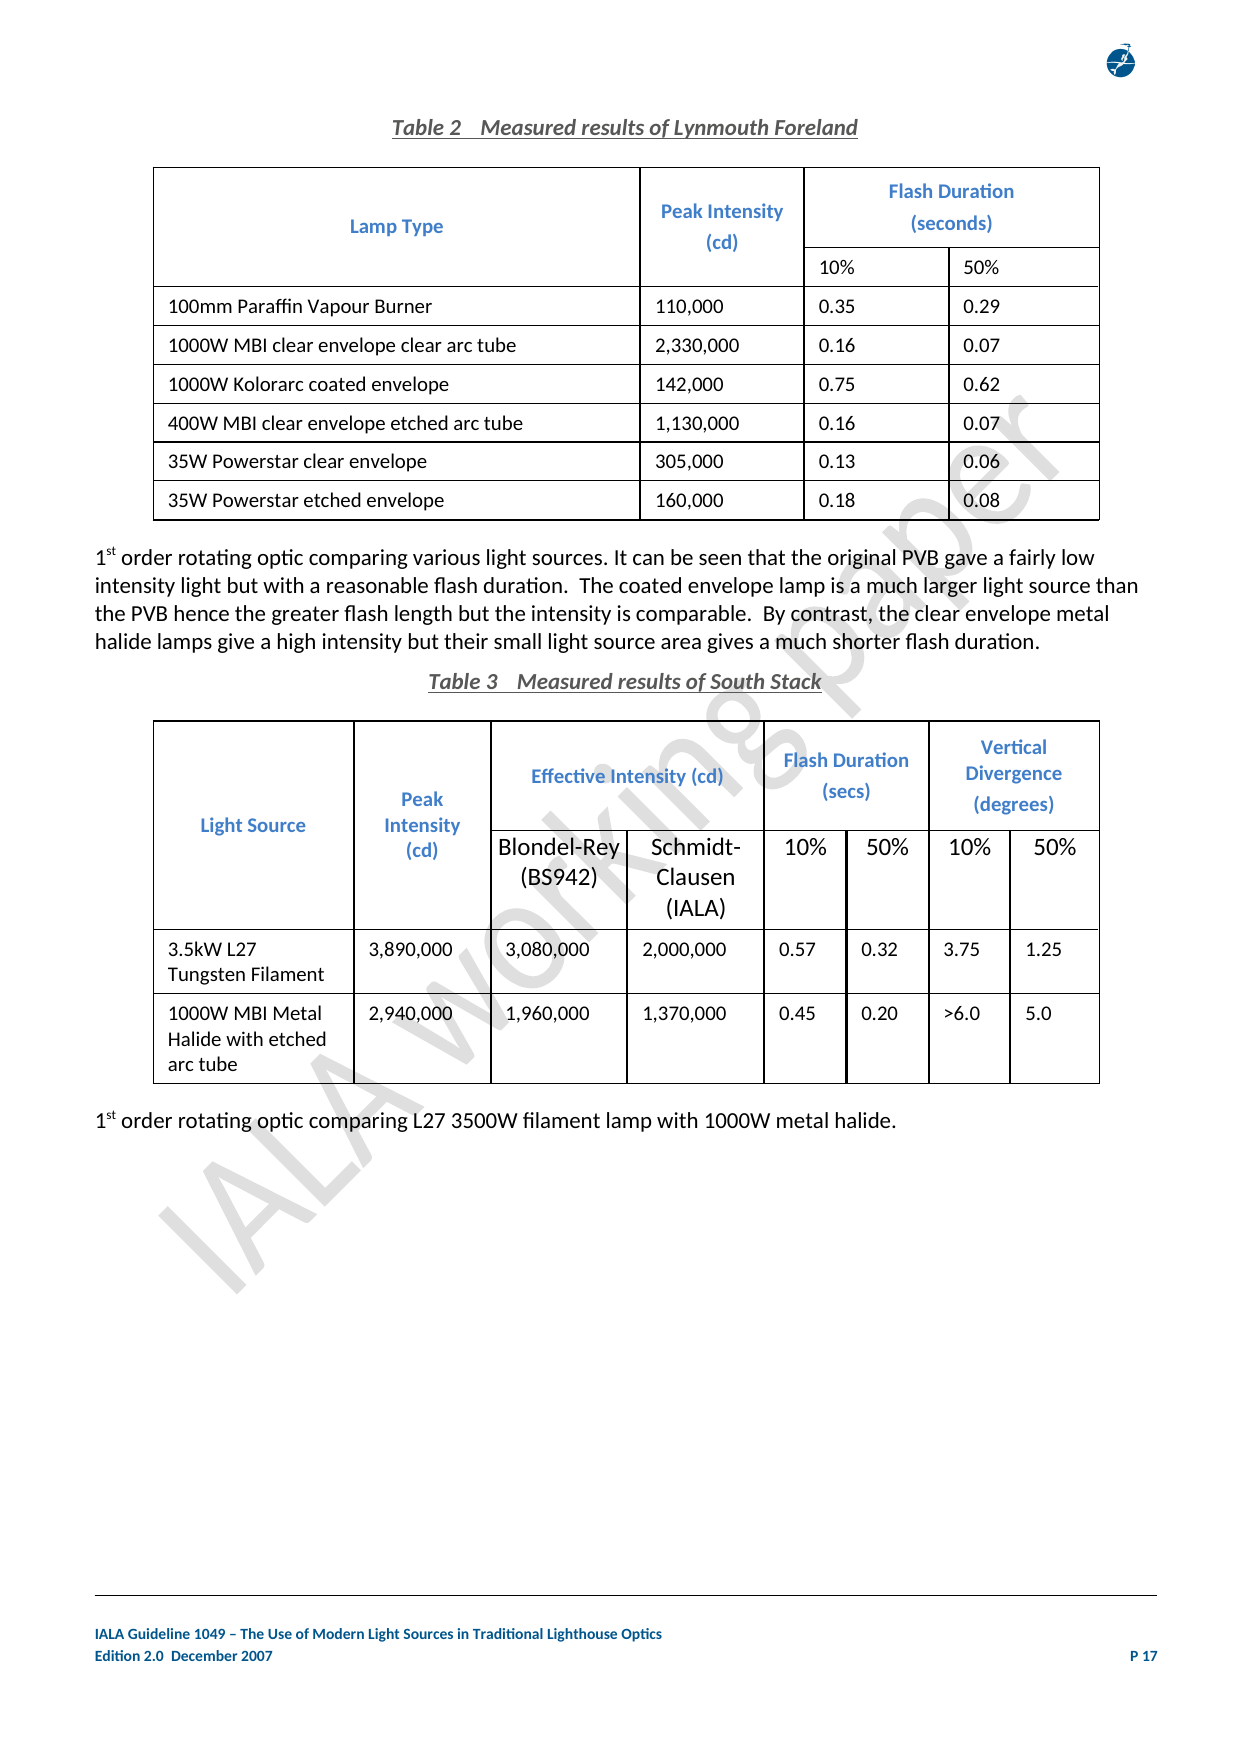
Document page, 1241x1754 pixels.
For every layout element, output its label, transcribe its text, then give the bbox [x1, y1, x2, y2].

table_cell 1.25 [1011, 929, 1099, 993]
text Measured results of South Stack [94, 667, 1157, 695]
table_cell >6.0 [930, 994, 1009, 1083]
table_cell 0.13 [805, 443, 948, 480]
table_cell 10% [765, 831, 845, 929]
table_cell 0.57 [765, 930, 845, 993]
table_cell 1000W MBI clear envelope clear arc tube [154, 326, 639, 363]
table_cell 110,000 [641, 287, 803, 324]
table_header Effective Intensity (cd) [492, 722, 763, 830]
table_header Vertical Divergence (degrees) [930, 722, 1099, 830]
table_cell 50% [848, 831, 928, 929]
table_header Flash Duration (seconds) [805, 168, 1099, 247]
table_cell 0.08 [950, 481, 1099, 519]
table_cell 1,960,000 [492, 994, 626, 1083]
table_cell 3,890,000 [355, 930, 490, 993]
table_cell 0.20 [848, 994, 928, 1083]
table_cell 0.16 [805, 404, 948, 441]
table_cell 0.32 [848, 930, 928, 993]
table_cell 3.5kW L27 Tungsten Filament [154, 930, 353, 993]
table_cell 142,000 [641, 365, 803, 402]
table_cell Blondel-Rey (BS942) [492, 831, 626, 929]
table_cell Schmidt-Clausen (IALA) [628, 831, 763, 929]
table_header Flash Duration (secs) [765, 722, 928, 830]
table_cell 2,330,000 [641, 326, 803, 363]
picture [1075, 0, 1194, 112]
text 1st order rotating optic comparing L27 3500W filament lamp with 1000W metal halide. [94, 1106, 1157, 1134]
table_cell 400W MBI clear envelope etched arc tube [154, 404, 639, 441]
table_cell 2,940,000 [355, 994, 490, 1083]
table_cell 0.06 [950, 443, 1099, 480]
table_cell 0.07 [950, 404, 1099, 441]
table_cell 3.75 [930, 930, 1009, 993]
table_cell 1000W Kolorarc coated envelope [154, 365, 639, 402]
table_cell 0.45 [765, 994, 845, 1083]
table_header Lamp Type [154, 168, 639, 286]
table_cell 1,130,000 [641, 404, 803, 441]
table_cell 10% [805, 248, 948, 286]
table_header Peak Intensity (cd) [355, 722, 490, 929]
table_cell 0.07 [950, 326, 1099, 363]
table_cell 160,000 [641, 481, 803, 519]
text 1st order rotating optic comparing various light sources. It can be seen that the original PVB gave a fairly low intensity light but with a reasonable flash duration. The coated envelope lamp is a much larger light source than the PVB hence the greater flash length but the intensity is comparable. By contrast, the clear envelope metal halide lamps give a high intensity but their small light source area gives a much shorter flash duration. [94, 543, 1157, 655]
text Measured results of Lynmouth Foreland [94, 113, 1157, 142]
table_cell 10% [930, 831, 1009, 929]
table_cell 5.0 [1011, 994, 1099, 1083]
table_cell 0.75 [805, 365, 948, 402]
table_header Light Source [154, 722, 353, 929]
table_cell 0.29 [950, 286, 1099, 324]
table_cell 0.35 [805, 287, 948, 324]
table_cell 0.16 [805, 326, 948, 363]
table_cell 100mm Paraffin Vapour Burner [154, 287, 639, 324]
table_header Peak Intensity (cd) [641, 168, 803, 286]
table_cell 50% [1011, 831, 1099, 929]
table_cell 1000W MBI Metal Halide with etched arc tube [154, 994, 353, 1083]
table_cell 35W Powerstar etched envelope [154, 481, 639, 519]
table_cell 1,370,000 [628, 994, 763, 1083]
table_cell 3,080,000 [492, 930, 626, 993]
table_cell 305,000 [641, 443, 803, 480]
table_cell 50% [950, 248, 1099, 286]
table_cell 2,000,000 [628, 930, 763, 993]
table_cell 35W Powerstar clear envelope [154, 443, 639, 480]
table_cell 0.18 [805, 481, 948, 519]
table_cell 0.62 [950, 365, 1099, 402]
